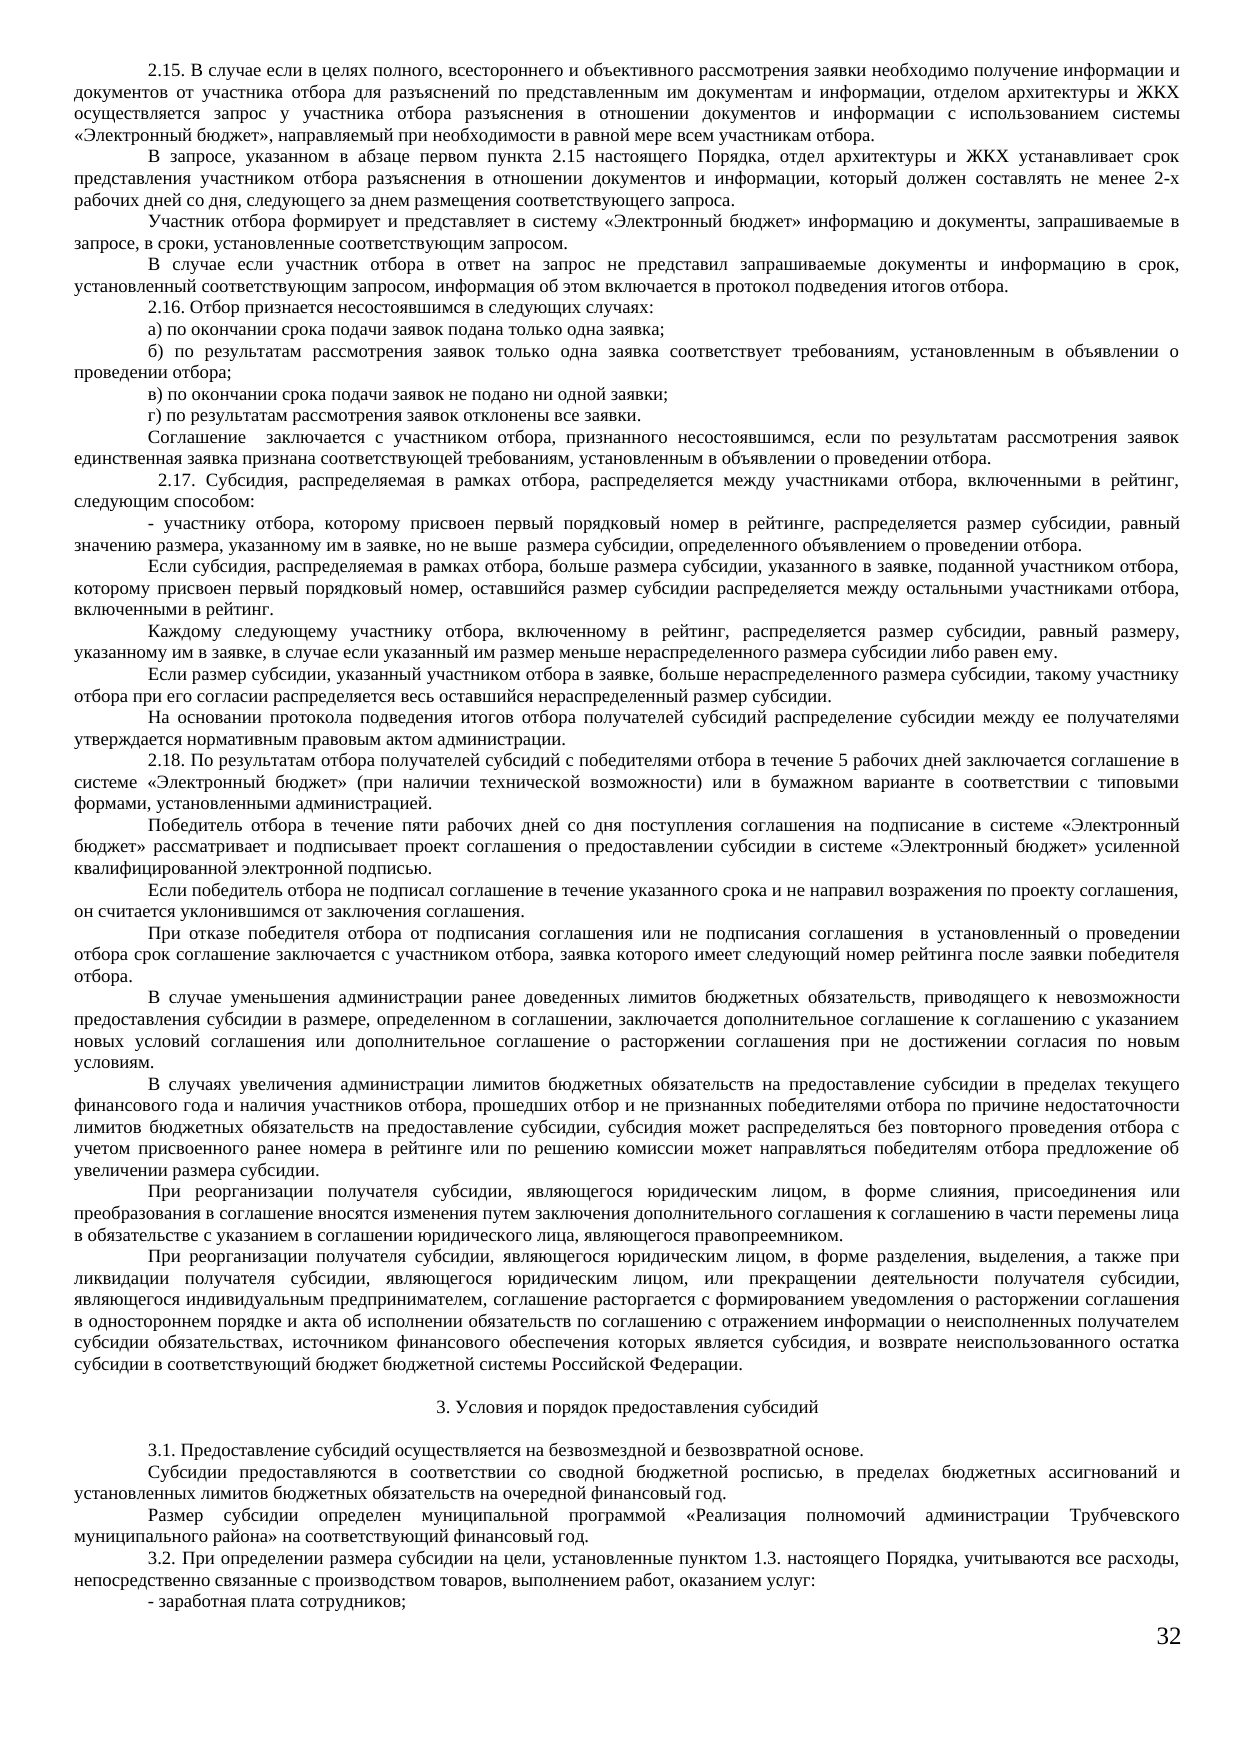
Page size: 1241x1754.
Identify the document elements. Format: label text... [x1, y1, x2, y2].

text В запросе, указанном в абзаце первом пункта 2.15 настоящего Порядка, отдел архитектуры и ЖКХ устанавливает срок представления участником отбора разъяснения в отношении документов и информации, который должен составлять не менее 2-х рабочих дней со дня, следующего за днем размещения соответствующего запроса. [74, 145, 1181, 210]
text 3.2. При определении размера субсидии на цели, установленные пунктом 1.3. настоящего Порядка, учитываются все расходы, непосредственно связанные с производством товаров, выполнением работ, оказанием услуг: [74, 1547, 1181, 1590]
text г) по результатам рассмотрения заявок отклонены все заявки. [74, 404, 1181, 426]
text 2.17. Субсидия, распределяемая в рамках отбора, распределяется между участниками отбора, включенными в рейтинг, следующим способом: [74, 469, 1181, 512]
text 3.1. Предоставление субсидий осуществляется на безвозмездной и безвозвратной основе. [74, 1439, 1181, 1461]
text а) по окончании срока подачи заявок подана только одна заявка; [74, 318, 1181, 339]
text в) по окончании срока подачи заявок не подано ни одной заявки; [74, 383, 1181, 404]
text Если размер субсидии, указанный участником отбора в заявке, больше нераспределенного размера субсидии, такому участнику отбора при его согласии распределяется весь оставшийся нераспределенный размер субсидии. [74, 663, 1181, 706]
text б) по результатам рассмотрения заявок только одна заявка соответствует требованиям, установленным в объявлении о проведении отбора; [74, 339, 1181, 383]
text Если субсидия, распределяемая в рамках отбора, больше размера субсидии, указанного в заявке, поданной участником отбора, которому присвоен первый порядковый номер, оставшийся размер субсидии распределяется между остальными участниками отбора, включенными в рейтинг. [74, 555, 1181, 620]
text - заработная плата сотрудников; [74, 1590, 1181, 1612]
text Субсидии предоставляются в соответствии со сводной бюджетной росписью, в пределах бюджетных ассигнований и установленных лимитов бюджетных обязательств на очередной финансовый год. [74, 1461, 1181, 1504]
text На основании протокола подведения итогов отбора получателей субсидий распределение субсидии между ее получателями утверждается нормативным правовым актом администрации. [74, 706, 1181, 749]
text Каждому следующему участнику отбора, включенному в рейтинг, распределяется размер субсидии, равный размеру, указанному им в заявке, в случае если указанный им размер меньше нераспределенного размера субсидии либо равен ему. [74, 620, 1181, 663]
text - участнику отбора, которому присвоен первый порядковый номер в рейтинге, распределяется размер субсидии, равный значению размера, указанному им в заявке, но не выше размера субсидии, определенного объявлением о проведении отбора. [74, 512, 1181, 555]
text Соглашение заключается с участником отбора, признанного несостоявшимся, если по результатам рассмотрения заявок единственная заявка признана соответствующей требованиям, установленным в объявлении о проведении отбора. [74, 426, 1181, 469]
text При реорганизации получателя субсидии, являющегося юридическим лицом, в форме слияния, присоединения или преобразования в соглашение вносятся изменения путем заключения дополнительного соглашения к соглашению в части перемены лица в обязательстве с указанием в соглашении юридического лица, являющегося правопреемником. [74, 1180, 1181, 1245]
text При отказе победителя отбора от подписания соглашения или не подписания соглашения в установленный о проведении отбора срок соглашение заключается с участником отбора, заявка которого имеет следующий номер рейтинга после заявки победителя отбора. [74, 922, 1181, 986]
text Участник отбора формирует и представляет в систему «Электронный бюджет» информацию и документы, запрашиваемые в запросе, в сроки, установленные соответствующим запросом. [74, 210, 1181, 253]
text В случае уменьшения администрации ранее доведенных лимитов бюджетных обязательств, приводящего к невозможности предоставления субсидии в размере, определенном в соглашении, заключается дополнительное соглашение к соглашению с указанием новых условий соглашения или дополнительное соглашение о расторжении соглашения при не достижении согласия по новым условиям. [74, 986, 1181, 1073]
text В случаях увеличения администрации лимитов бюджетных обязательств на предоставление субсидии в пределах текущего финансового года и наличия участников отбора, прошедших отбор и не признанных победителями отбора по причине недостаточности лимитов бюджетных обязательств на предоставление субсидии, субсидия может распределяться без повторного проведения отбора с учетом присвоенного ранее номера в рейтинге или по решению комиссии может направляться победителям отбора предложение об увеличении размера субсидии. [74, 1073, 1181, 1180]
text 3. Условия и порядок предоставления субсидий [74, 1396, 1181, 1418]
text Победитель отбора в течение пяти рабочих дней со дня поступления соглашения на подписание в системе «Электронный бюджет» рассматривает и подписывает проект соглашения о предоставлении субсидии в системе «Электронный бюджет» усиленной квалифицированной электронной подписью. [74, 814, 1181, 878]
text При реорганизации получателя субсидии, являющегося юридическим лицом, в форме разделения, выделения, а также при ликвидации получателя субсидии, являющегося юридическим лицом, или прекращении деятельности получателя субсидии, являющегося индивидуальным предпринимателем, соглашение расторгается с формированием уведомления о расторжении соглашения в одностороннем порядке и акта об исполнении обязательств по соглашению с отражением информации о неисполненных получателем субсидии обязательствах, источником финансового обеспечения которых является субсидия, и возврате неиспользованного остатка субсидии в соответствующий бюджет бюджетной системы Российской Федерации. [74, 1245, 1181, 1374]
text 2.18. По результатам отбора получателей субсидий с победителями отбора в течение 5 рабочих дней заключается соглашение в системе «Электронный бюджет» (при наличии технической возможности) или в бумажном варианте в соответствии с типовыми формами, установленными администрацией. [74, 749, 1181, 814]
text В случае если участник отбора в ответ на запрос не представил запрашиваемые документы и информацию в срок, установленный соответствующим запросом, информация об этом включается в протокол подведения итогов отбора. [74, 253, 1181, 296]
text Размер субсидии определен муниципальной программой «Реализация полномочий администрации Трубчевского муниципального района» на соответствующий финансовый год. [74, 1504, 1181, 1547]
text 2.15. В случае если в целях полного, всестороннего и объективного рассмотрения заявки необходимо получение информации и документов от участника отбора для разъяснений по представленным им документам и информации, отделом архитектуры и ЖКХ осуществляется запрос у участника отбора разъяснения в отношении документов и информации с использованием системы «Электронный бюджет», направляемый при необходимости в равной мере всем участникам отбора. [74, 59, 1181, 145]
text 2.16. Отбор признается несостоявшимся в следующих случаях: [74, 296, 1181, 318]
text Если победитель отбора не подписал соглашение в течение указанного срока и не направил возражения по проекту соглашения, он считается уклонившимся от заключения соглашения. [74, 878, 1181, 922]
